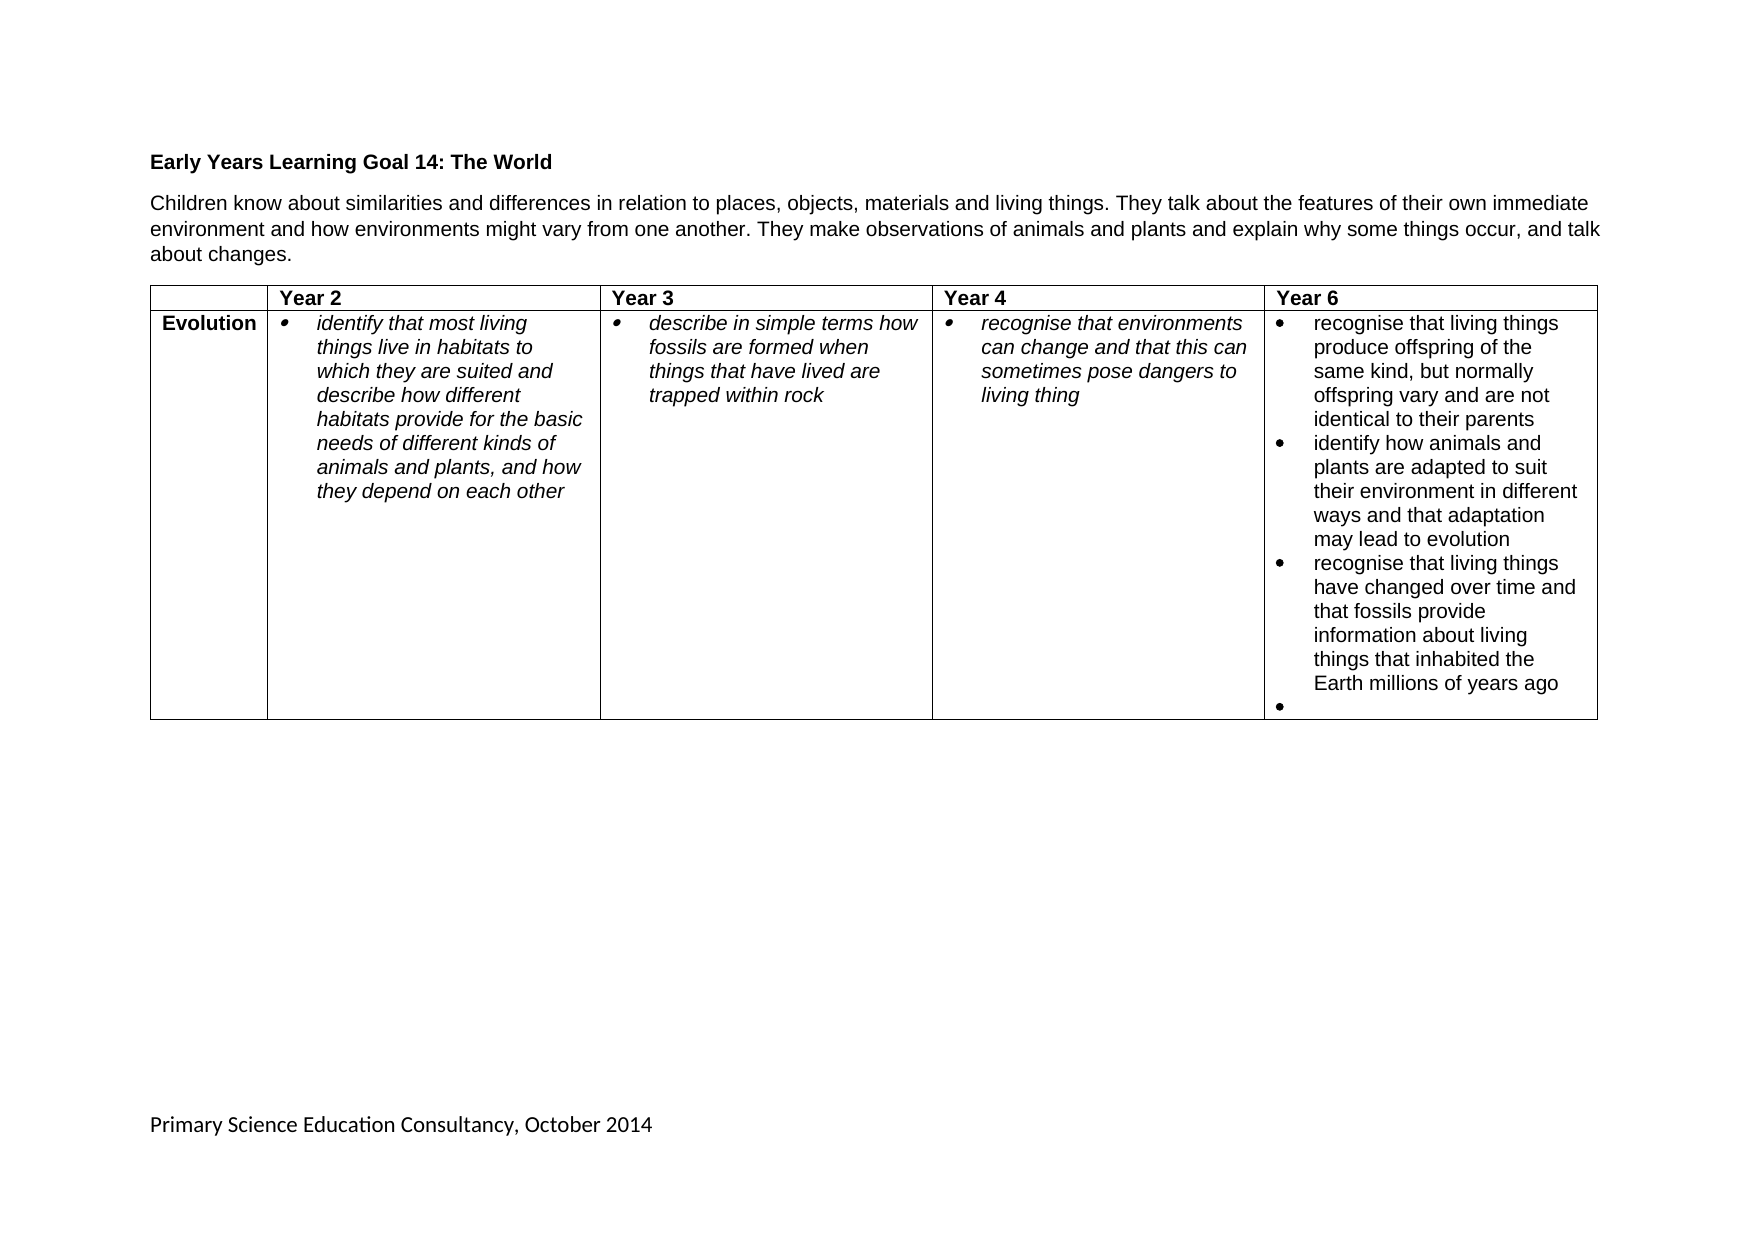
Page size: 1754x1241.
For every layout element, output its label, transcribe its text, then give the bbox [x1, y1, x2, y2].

table_header Year 2 [268, 286, 600, 310]
table_cell recognise that environments can change and that this can sometimes pose dangers to living thing [933, 311, 1264, 718]
table_cell recognise that living things produce offspring of the same kind, but normally offspring vary and are not identical to their parents identify how animals and plants are adapted to suit their environment in different ways and that adaptation may lead to evolution recognise that living things have changed over time and that fossils provide information about living things that inhabited the Earth millions of years ago [1265, 311, 1597, 718]
text Early Years Learning Goal 14: The World [150, 150, 1604, 174]
table_cell Evolution [151, 311, 267, 718]
table_cell describe in simple terms how fossils are formed when things that have lived are trapped within rock [601, 311, 932, 718]
table_header Year 3 [601, 286, 932, 310]
text Children know about similarities and differences in relation to places, objects, materials and living things. They talk about the features of their own immediate environment and how environments might vary from one another. They make observations of animals and plants and explain why some things occur, and talk about changes. [150, 191, 1604, 266]
table_header [151, 286, 267, 310]
table_cell identify that most living things live in habitats to which they are suited and describe how different habitats provide for the basic needs of different kinds of animals and plants, and how they depend on each other [268, 311, 600, 718]
table_header Year 4 [933, 286, 1264, 310]
table_header Year 6 [1265, 286, 1597, 310]
